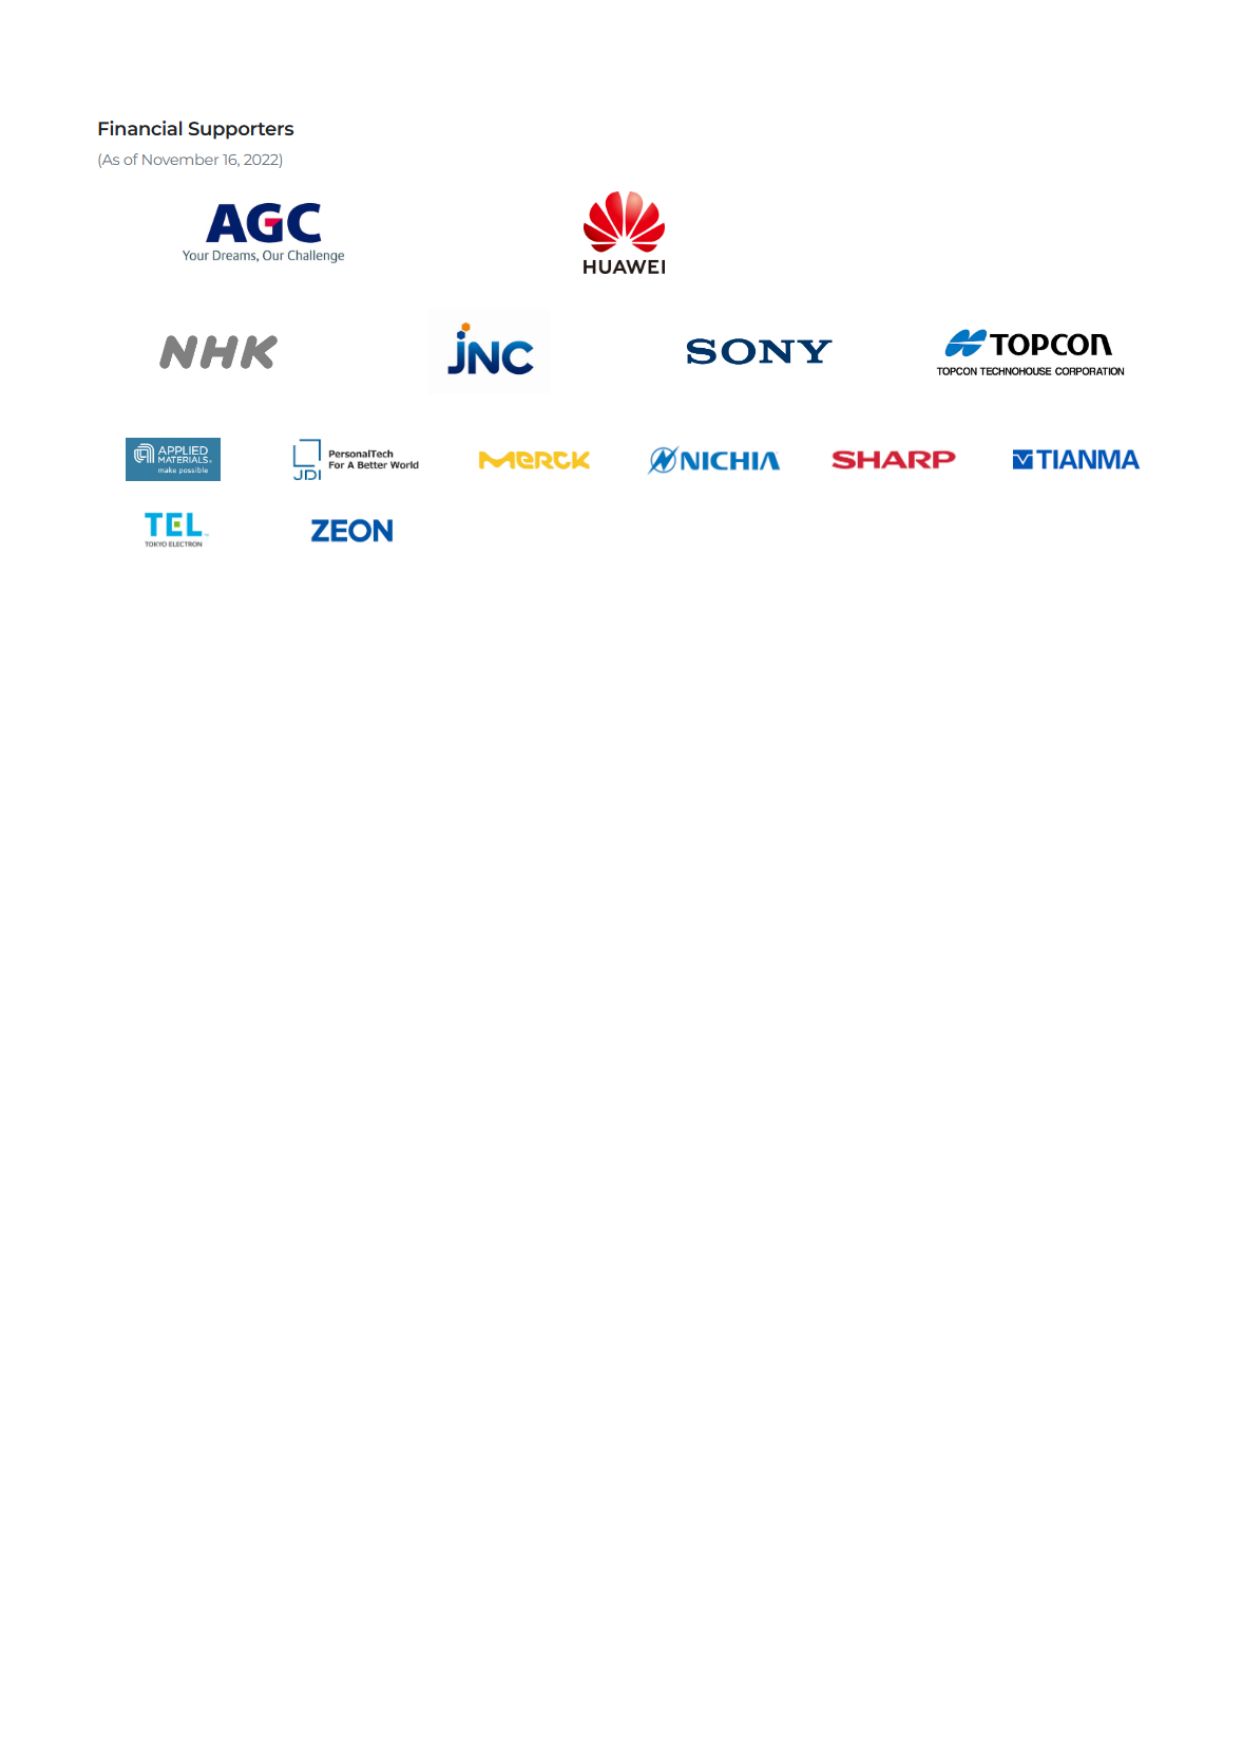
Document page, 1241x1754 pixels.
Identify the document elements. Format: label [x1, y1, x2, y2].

picture [75, 110, 1166, 564]
